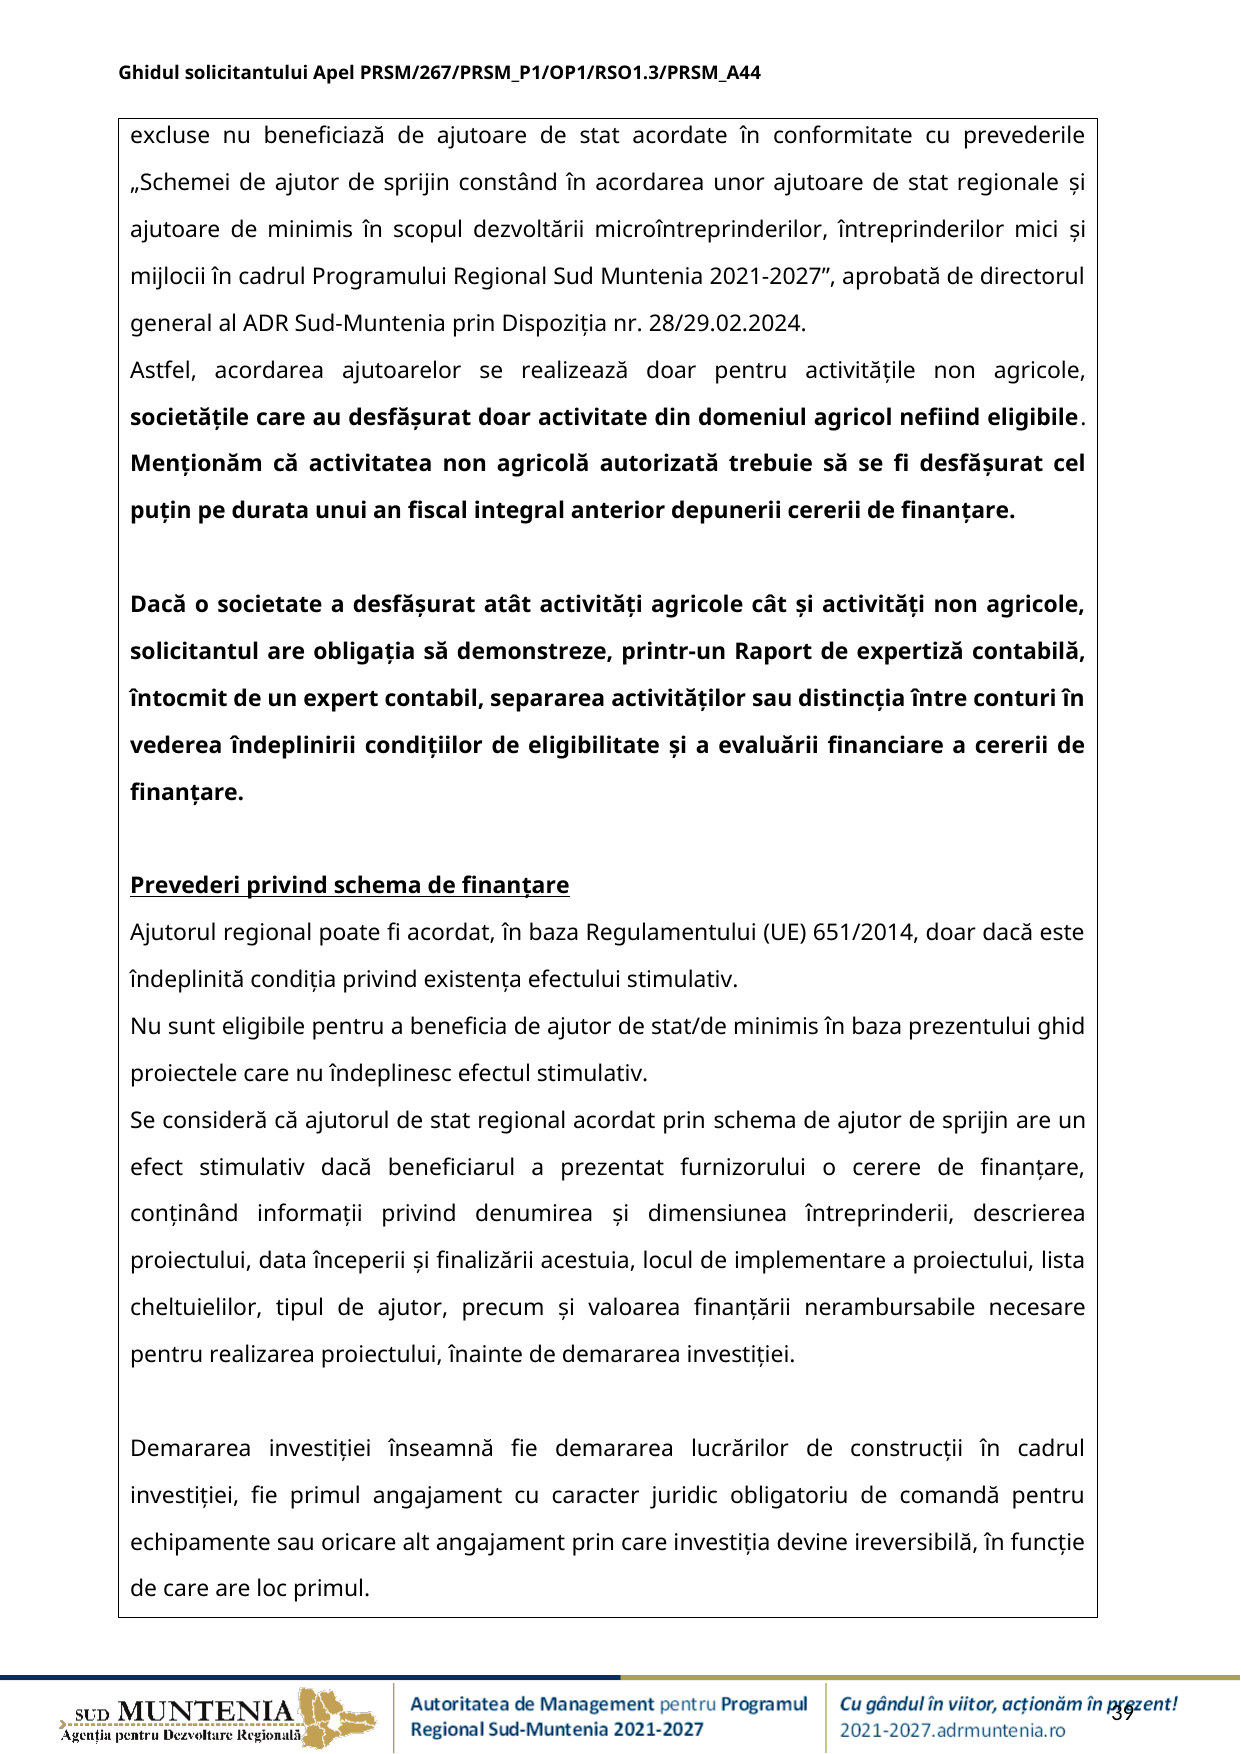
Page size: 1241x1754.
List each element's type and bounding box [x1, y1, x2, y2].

table_header [119, 119, 1097, 1617]
picture [0, 1675, 1241, 1754]
